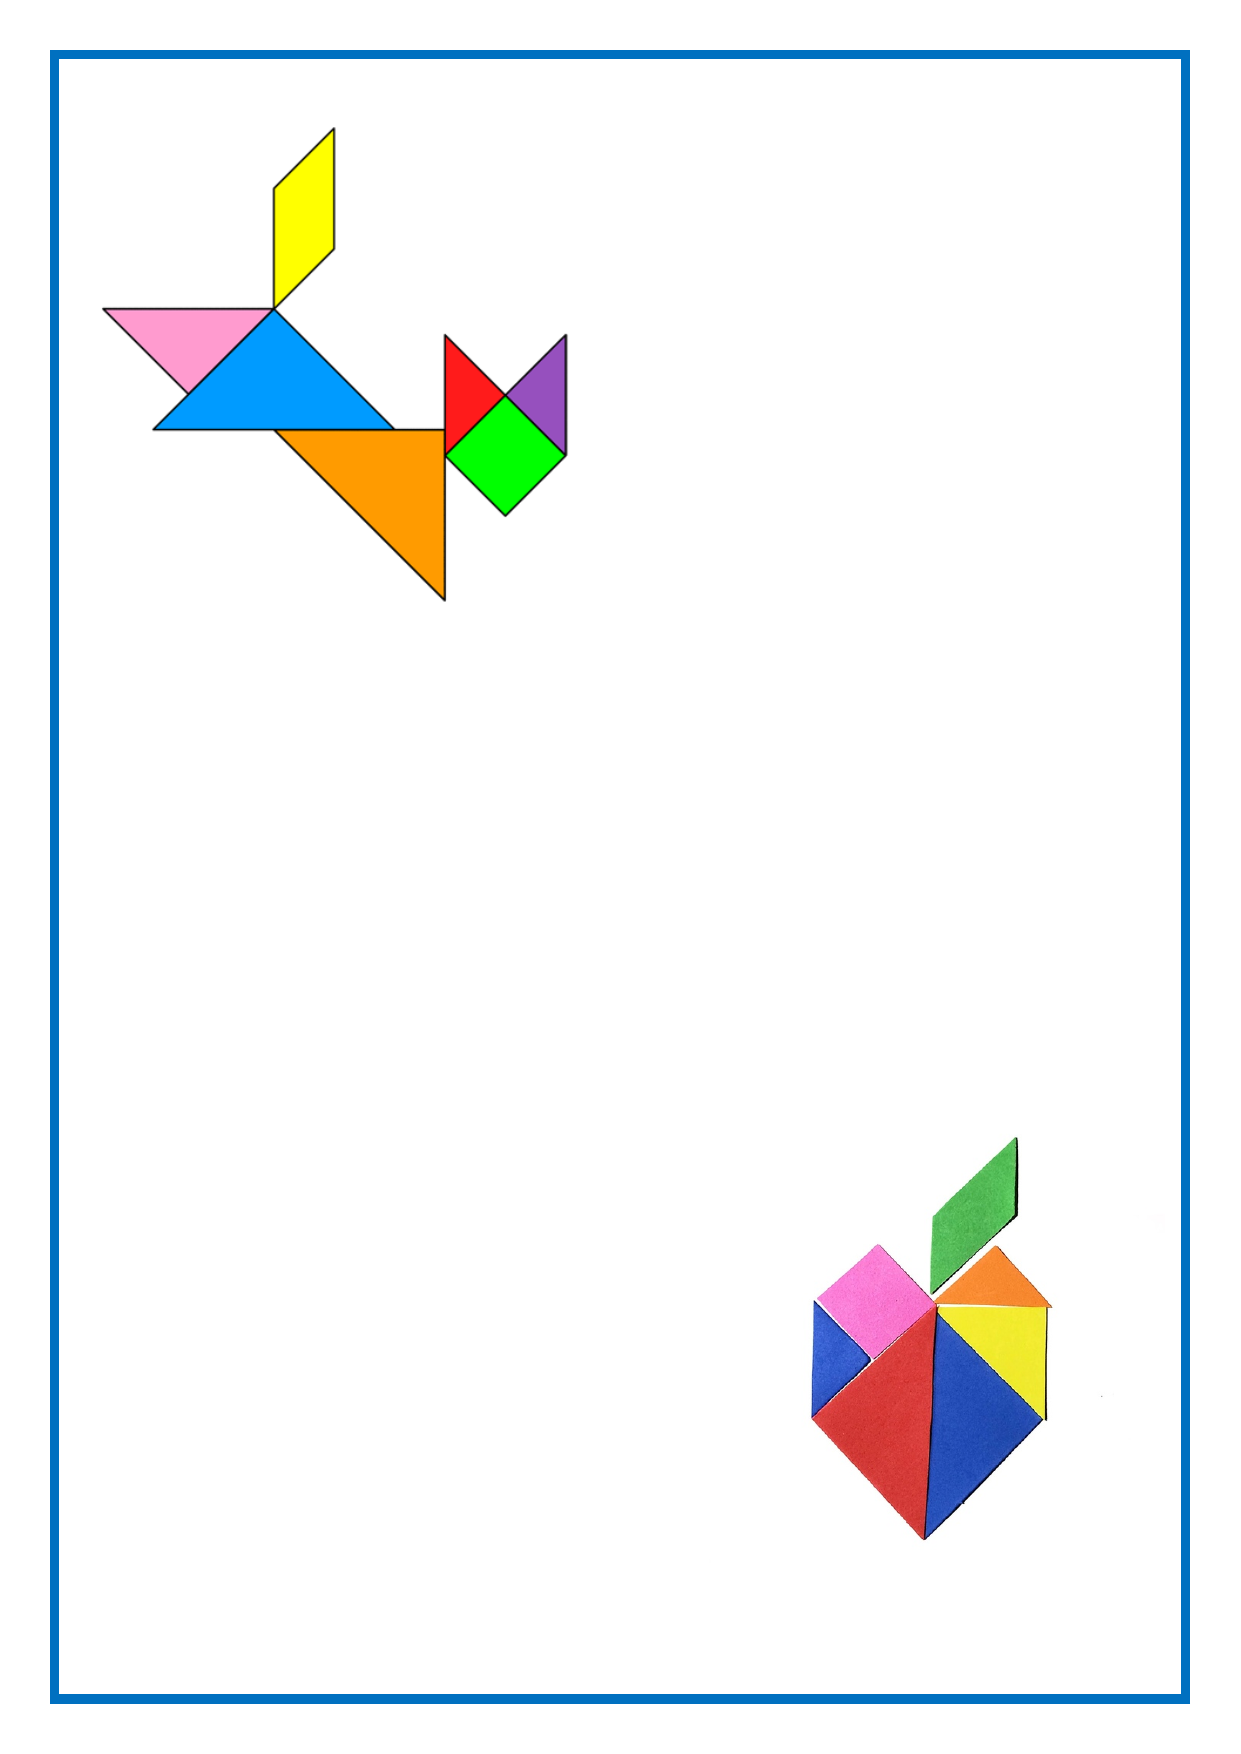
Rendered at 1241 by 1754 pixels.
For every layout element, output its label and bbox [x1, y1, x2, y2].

picture [88, 118, 581, 611]
picture [703, 1121, 1166, 1569]
